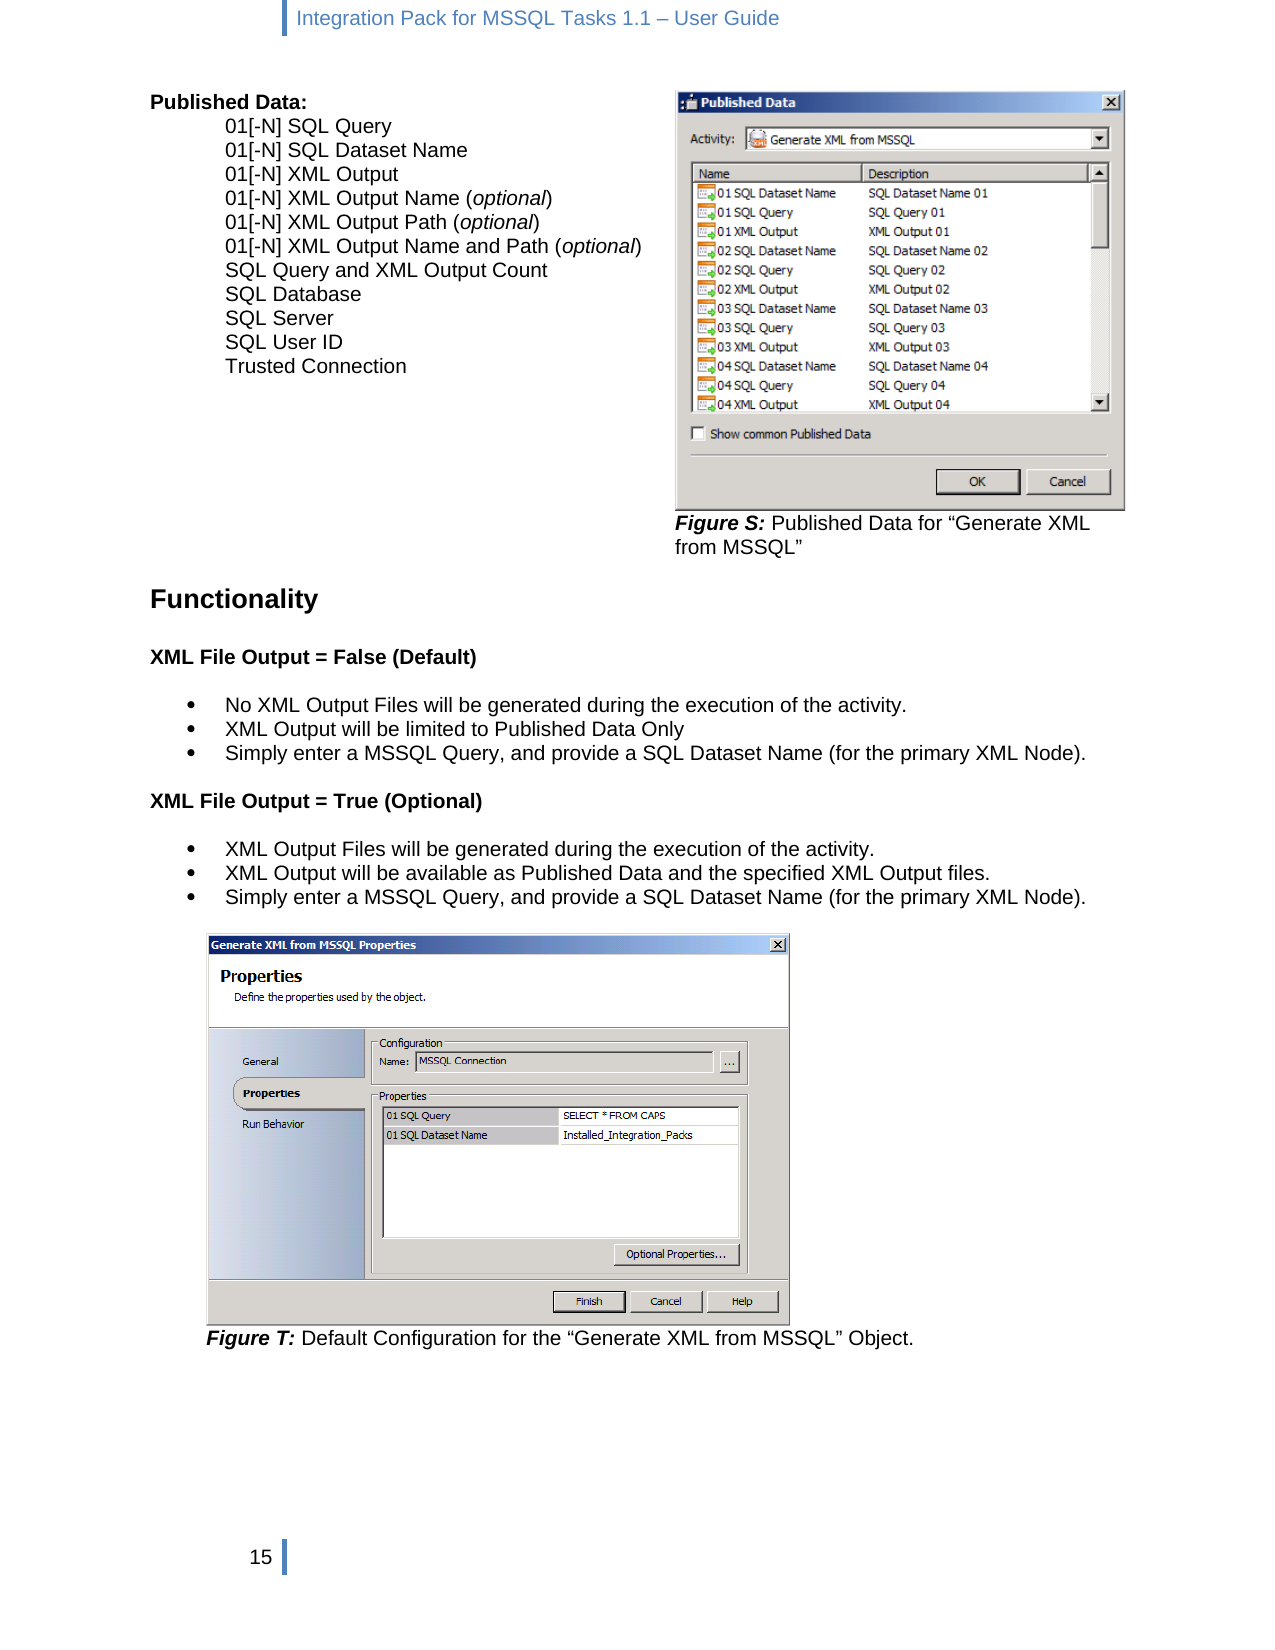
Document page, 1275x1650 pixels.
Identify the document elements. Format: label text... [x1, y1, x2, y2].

text SQL Server [150, 306, 656, 329]
text Figure T: Default Configuration for the “Generate XML from MSSQL” ject. [206, 1326, 1125, 1350]
subtitle Functionality [150, 583, 1125, 615]
list XML Output Files will be generated during the execution of the activity. [187, 837, 1125, 861]
text Published Data: [150, 90, 656, 114]
text SQL Query and XML Output Count [150, 258, 656, 282]
picture [675, 90, 1125, 511]
picture [206, 933, 790, 1326]
text Trusted ection [150, 353, 656, 377]
list XML Output will be limited to Published Data Only [187, 717, 1125, 741]
list Simply enter a MSSQL Query, and provide a SQL Dataset Name (for the primary XML Node). [187, 885, 1125, 909]
list XML Output will be available as Published Data and the specified XML Output files. [187, 861, 1125, 885]
list Simply enter a MSSQL Query, and provide a SQL Dataset Name (for the primary XML Node). [187, 741, 1125, 765]
list No XML Output Files will be generated during the execution of the activity. [187, 693, 1125, 717]
text XML File Output = False (Default) [150, 645, 1125, 669]
text 01[-N] SQL Query [150, 114, 656, 138]
text Figure S: Published Data for “Generate XML from MSSQL” [675, 511, 1125, 558]
text 01[-N] SQL Dataset Name [150, 138, 656, 162]
text 01[-N] XML Output [150, 162, 656, 186]
text 01[-N] XML Output Path (optional) [150, 210, 656, 234]
text 01[-N] XML Output Name and Path (optional) [150, 234, 656, 258]
text SQL User ID [150, 329, 656, 353]
text 01[-N] XML Output Name (optional) [150, 186, 656, 210]
text XML File Output = True (Optional) [150, 789, 1125, 813]
text SQL Database [150, 282, 656, 306]
